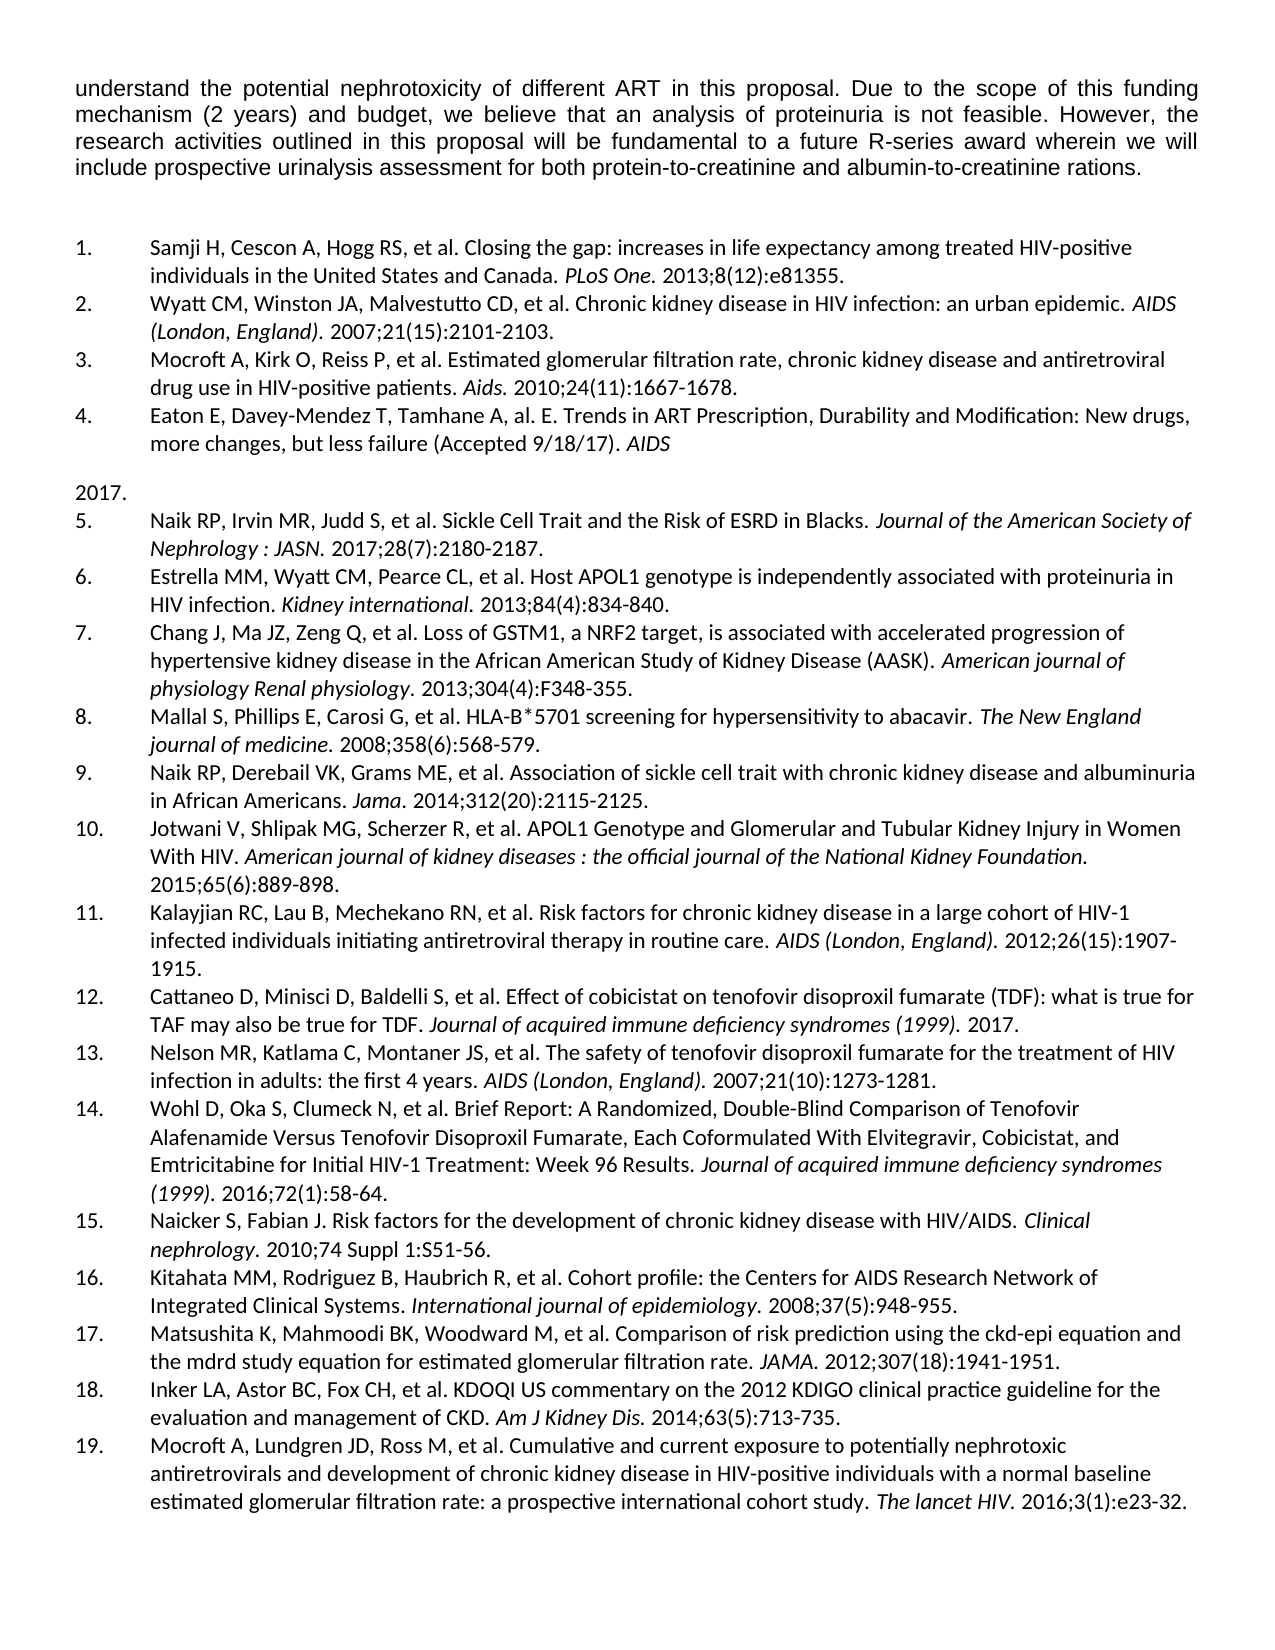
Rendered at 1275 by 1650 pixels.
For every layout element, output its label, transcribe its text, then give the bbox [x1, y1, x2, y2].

text 19. Mocroft A, Lundgren JD, Ross M, et al. Cumulative and current exposure to potentially nephrotoxic antiretrovirals and development of chronic kidney disease in HIV-positive individuals with a normal baseline estimated glomerular filtration rate: a prospective international cohort study. The lancet HIV. 2016;3(1):e23-32. [75, 1431, 1200, 1515]
text 13. Nelson MR, Katlama C, Montaner JS, et al. The safety of tenofovir disoproxil fumarate for the treatment of HIV infection in adults: the first 4 years. AIDS (London, England). 2007;21(10):1273-1281. [75, 1038, 1200, 1094]
text 18. Inker LA, Astor BC, Fox CH, et al. KDOQI US commentary on the 2012 KDIGO clinical practice guideline for the evaluation and management of CKD. Am J Kidney Dis. 2014;63(5):713-735. [75, 1375, 1200, 1431]
text 4. Eaton E, Davey-Mendez T, Tamhane A, al. E. Trends in ART Prescription, Durability and Modification: New drugs, more changes, but less failure (Accepted 9/18/17). AIDS [75, 401, 1200, 457]
text 11. Kalayjian RC, Lau B, Mechekano RN, et al. Risk factors for chronic kidney disease in a large cohort of HIV-1 infected individuals initiating antiretroviral therapy in routine care. AIDS (London, England). 2012;26(15):1907-1915. [75, 898, 1200, 982]
text 15. Naicker S, Fabian J. Risk factors for the development of chronic kidney disease with HIV/AIDS. Clinical nephrology. 2010;74 Suppl 1:S51-56. [75, 1207, 1200, 1263]
text 16. Kitahata MM, Rodriguez B, Haubrich R, et al. Cohort profile: the Centers for AIDS Research Network of Integrated Clinical Systems. International journal of epidemiology. 2008;37(5):948-955. [75, 1263, 1200, 1319]
text 8. Mallal S, Phillips E, Carosi G, et al. HLA-B*5701 screening for hypersensitivity to abacavir. The New England journal of medicine. 2008;358(6):568-579. [75, 702, 1200, 758]
text 12. Cattaneo D, Minisci D, Baldelli S, et al. Effect of cobicistat on tenofovir disoproxil fumarate (TDF): what is true for TAF may also be true for TDF. Journal of acquired immune deficiency syndromes (1999). 2017. [75, 982, 1200, 1038]
text 2017. [75, 478, 1200, 506]
text 1. Samji H, Cescon A, Hogg RS, et al. Closing the gap: increases in life expectancy among treated HIV-positive individuals in the United States and Canada. PLoS One. 2013;8(12):e81355. [75, 233, 1200, 289]
text 7. Chang J, Ma JZ, Zeng Q, et al. Loss of GSTM1, a NRF2 target, is associated with accelerated progression of hypertensive kidney disease in the African American Study of Kidney Disease (AASK). American journal of physiology Renal physiology. 2013;304(4):F348-355. [75, 618, 1200, 702]
text 6. Estrella MM, Wyatt CM, Pearce CL, et al. Host APOL1 genotype is independently associated with proteinuria in HIV infection. Kidney international. 2013;84(4):834-840. [75, 562, 1200, 618]
text 17. Matsushita K, Mahmoodi BK, Woodward M, et al. Comparison of risk prediction using the ckd-epi equation and the mdrd study equation for estimated glomerular filtration rate. JAMA. 2012;307(18):1941-1951. [75, 1319, 1200, 1375]
text 14. Wohl D, Oka S, Clumeck N, et al. Brief Report: A Randomized, Double-Blind Comparison of Tenofovir Alafenamide Versus Tenofovir Disoproxil Fumarate, Each Coformulated With Elvitegravir, Cobicistat, and Emtricitabine for Initial HIV-1 Treatment: Week 96 Results. Journal of acquired immune deficiency syndromes (1999). 2016;72(1):58-64. [75, 1094, 1200, 1207]
text 9. Naik RP, Derebail VK, Grams ME, et al. Association of sickle cell trait with chronic kidney disease and albuminuria in African Americans. Jama. 2014;312(20):2115-2125. [75, 758, 1200, 814]
text 3. Mocroft A, Kirk O, Reiss P, et al. Estimated glomerular filtration rate, chronic kidney disease and antiretroviral drug use in HIV-positive patients. Aids. 2010;24(11):1667-1678. [75, 345, 1200, 401]
text 10. Jotwani V, Shlipak MG, Scherzer R, et al. APOL1 Genotype and Glomerular and Tubular Kidney Injury in Women With HIV. American journal of kidney diseases : the official journal of the National Kidney Foundation. 2015;65(6):889-898. [75, 814, 1200, 898]
text 5. Naik RP, Irvin MR, Judd S, et al. Sickle Cell Trait and the Risk of ESRD in Blacks. Journal of the American Society of Nephrology : JASN. 2017;28(7):2180-2187. [75, 506, 1200, 562]
text 2. Wyatt CM, Winston JA, Malvestutto CD, et al. Chronic kidney disease in HIV infection: an urban epidemic. AIDS (London, England). 2007;21(15):2101-2103. [75, 289, 1200, 345]
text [75, 75, 1200, 180]
